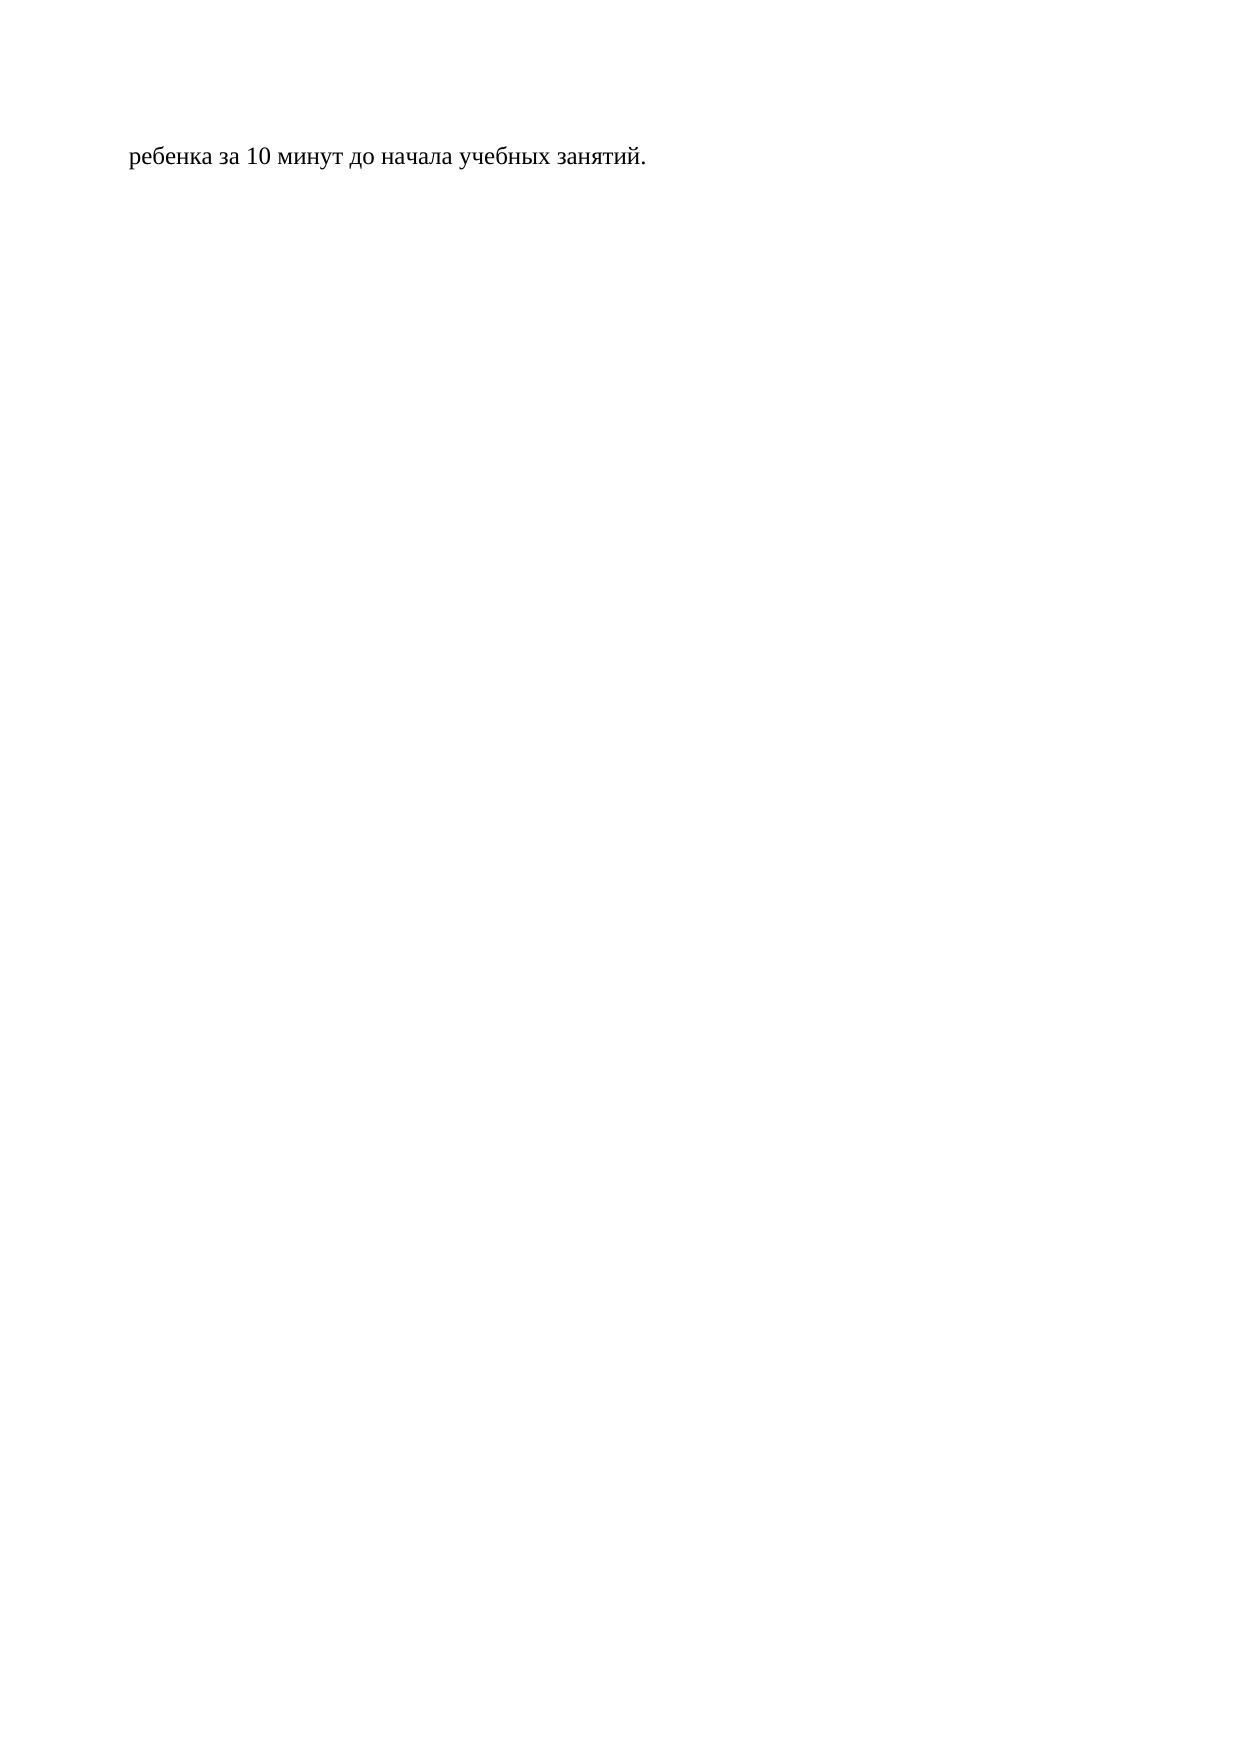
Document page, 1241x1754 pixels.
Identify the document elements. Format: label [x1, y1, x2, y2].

text [128, 142, 1207, 170]
